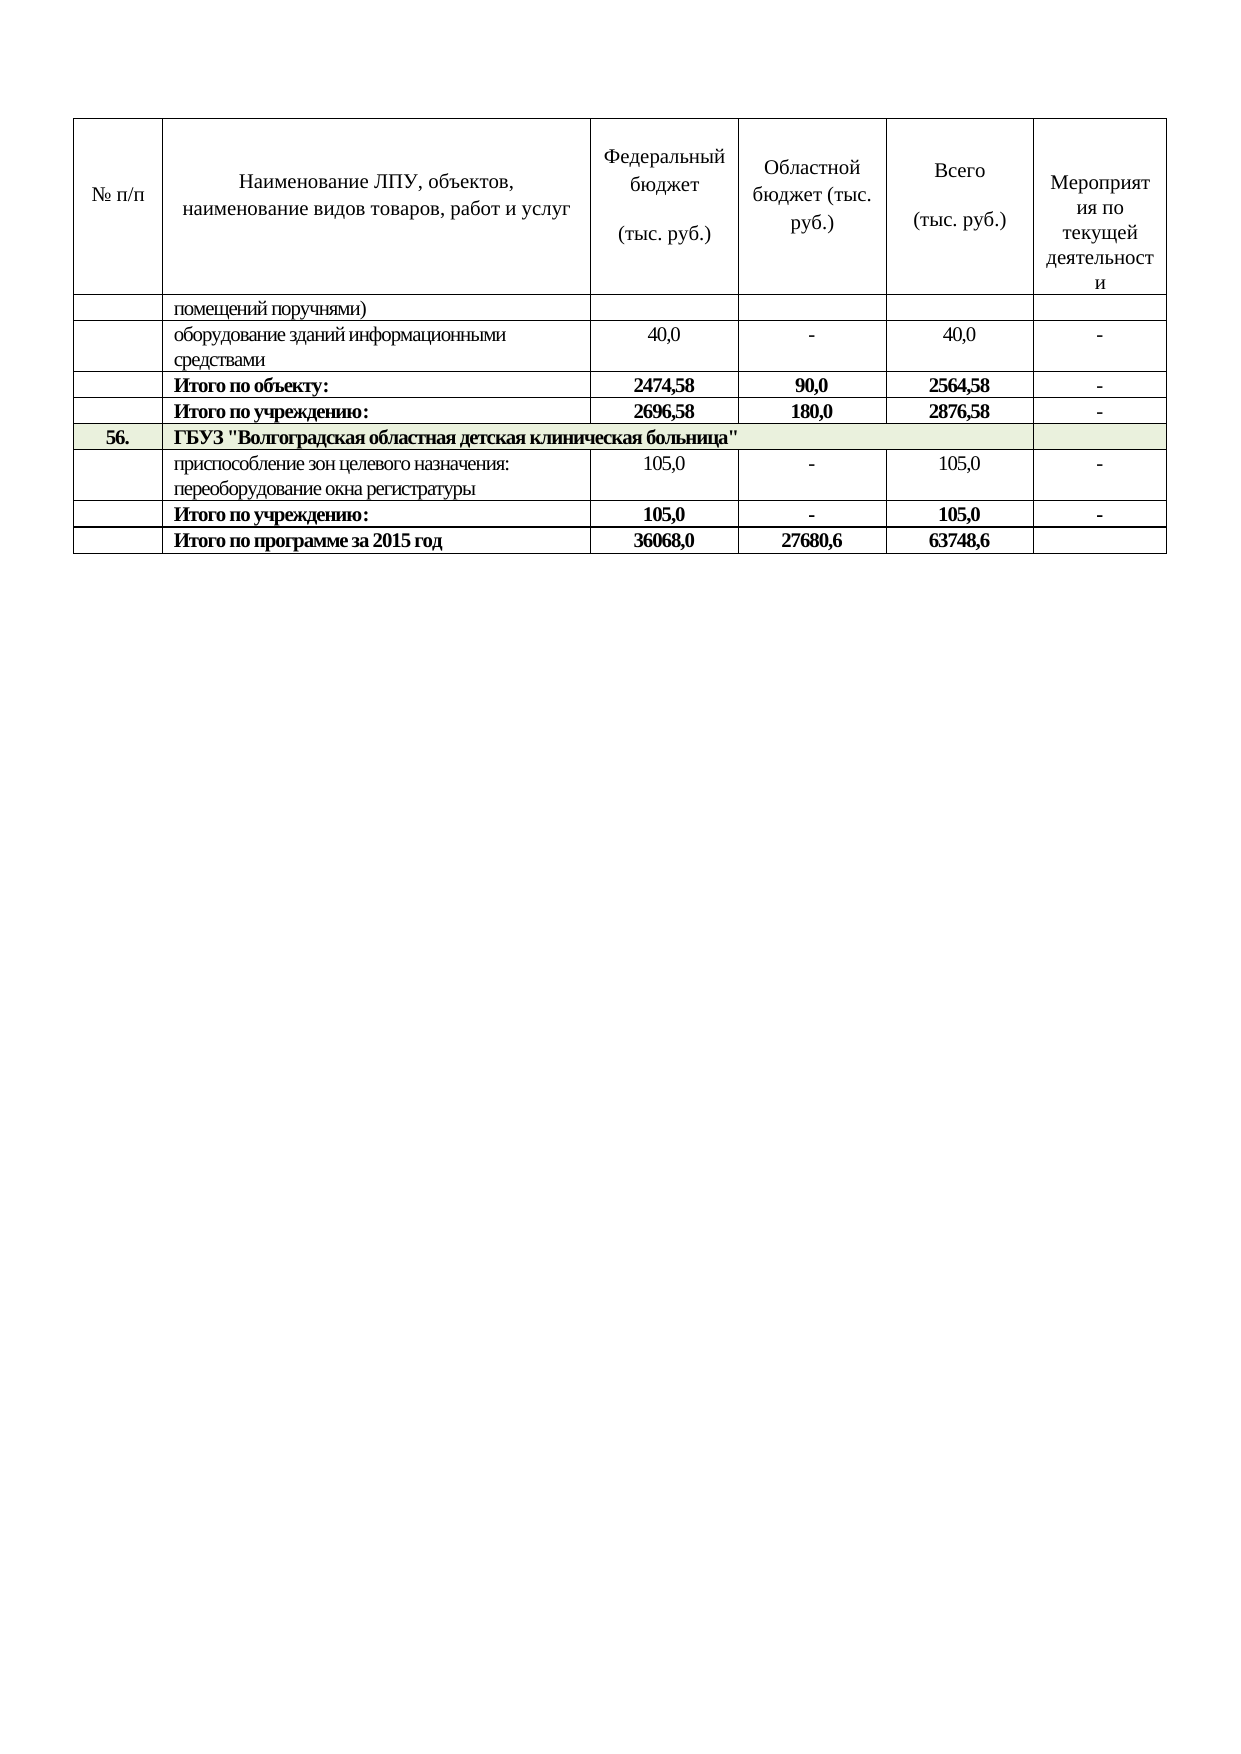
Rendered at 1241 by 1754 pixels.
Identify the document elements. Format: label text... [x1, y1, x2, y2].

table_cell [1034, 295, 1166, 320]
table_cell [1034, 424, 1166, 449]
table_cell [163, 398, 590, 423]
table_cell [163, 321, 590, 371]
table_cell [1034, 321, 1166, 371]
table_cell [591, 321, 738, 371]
table_header Областной бюджет (тыс. руб.) [739, 119, 886, 294]
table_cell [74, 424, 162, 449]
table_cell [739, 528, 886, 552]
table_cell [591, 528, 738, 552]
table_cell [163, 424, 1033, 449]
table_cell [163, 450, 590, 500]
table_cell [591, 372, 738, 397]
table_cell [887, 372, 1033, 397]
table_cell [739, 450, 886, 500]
table_header Всего (тыс. руб.) [887, 119, 1033, 294]
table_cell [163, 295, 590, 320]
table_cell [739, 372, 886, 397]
table_header Наименование ЛПУ, объектов, наименование видов товаров, работ и услуг [163, 119, 590, 294]
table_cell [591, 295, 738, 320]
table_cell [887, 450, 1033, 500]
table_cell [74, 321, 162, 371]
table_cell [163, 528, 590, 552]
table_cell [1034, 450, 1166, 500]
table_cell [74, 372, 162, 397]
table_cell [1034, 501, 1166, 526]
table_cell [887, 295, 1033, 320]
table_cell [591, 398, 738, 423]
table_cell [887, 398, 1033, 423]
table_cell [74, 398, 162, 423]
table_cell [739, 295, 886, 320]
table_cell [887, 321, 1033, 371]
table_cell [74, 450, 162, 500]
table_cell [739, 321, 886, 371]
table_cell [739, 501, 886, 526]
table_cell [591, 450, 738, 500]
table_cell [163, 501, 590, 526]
table_header Мероприятия по текущей деятельности [1034, 119, 1166, 294]
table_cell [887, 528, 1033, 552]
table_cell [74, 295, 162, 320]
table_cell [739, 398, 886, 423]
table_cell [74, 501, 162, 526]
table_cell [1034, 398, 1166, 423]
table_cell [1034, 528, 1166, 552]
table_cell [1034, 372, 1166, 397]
table_header № п/п [74, 119, 162, 294]
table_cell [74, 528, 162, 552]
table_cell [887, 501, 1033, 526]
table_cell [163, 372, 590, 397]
table_header Федеральный бюджет (тыс. руб.) [591, 119, 738, 294]
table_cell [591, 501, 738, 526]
